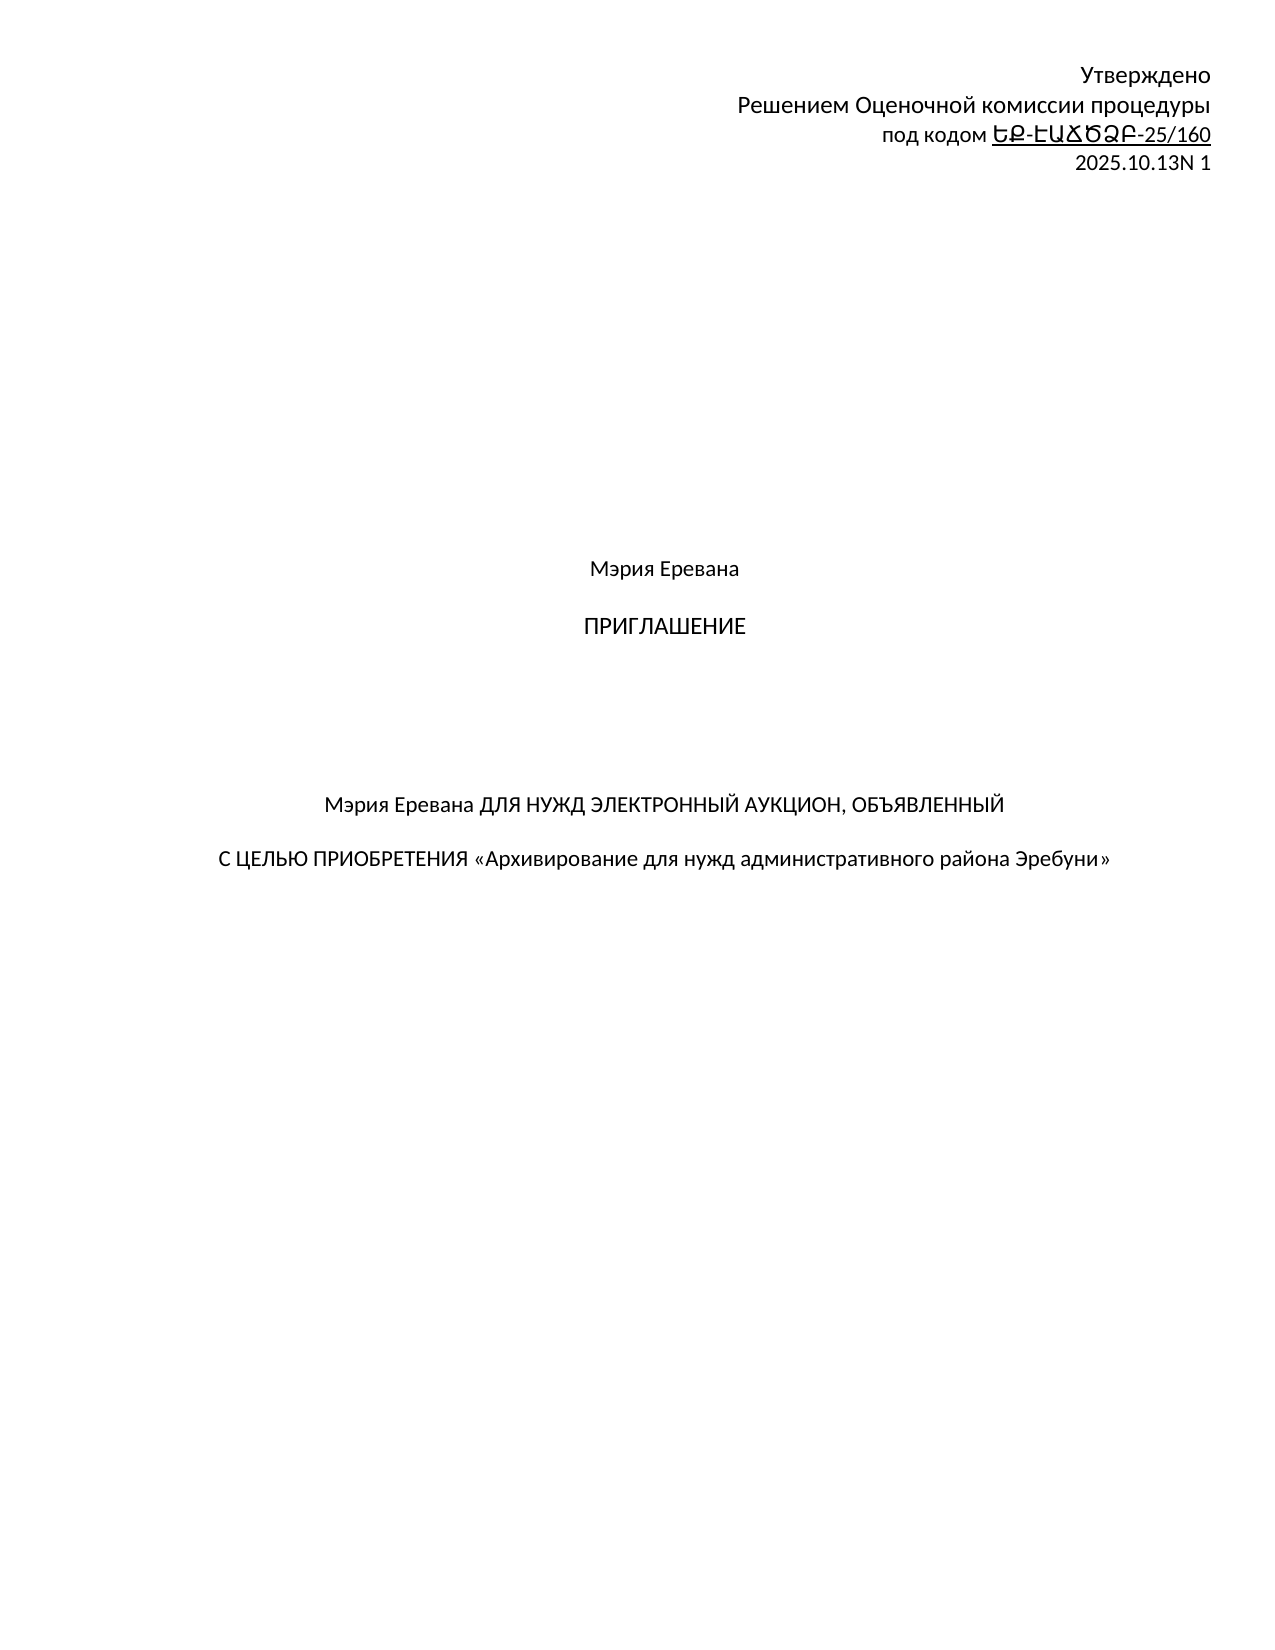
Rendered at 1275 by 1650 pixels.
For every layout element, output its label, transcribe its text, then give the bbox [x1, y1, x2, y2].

text под кодом ԵՔ-ԷԱՃԾՁԲ-25/160 2025.10.13 N 1 [118, 120, 1211, 176]
text ПРИГЛАШЕНИЕ [118, 610, 1212, 641]
text С ЦЕЛЬЮ ПРИОБРЕТЕНИЯ «Архивирование для нужд административного района Эребуни» [118, 844, 1211, 872]
text Мэрия Еревана [118, 554, 1211, 582]
text Мэрия Еревана ДЛЯ НУЖД ЭЛЕКТРОННЫЙ АУКЦИОН, ОБЪЯВЛЕННЫЙ [118, 791, 1211, 819]
text Утверждено [118, 59, 1211, 89]
text Решением Оценочной комиссии процедуры [118, 89, 1211, 120]
